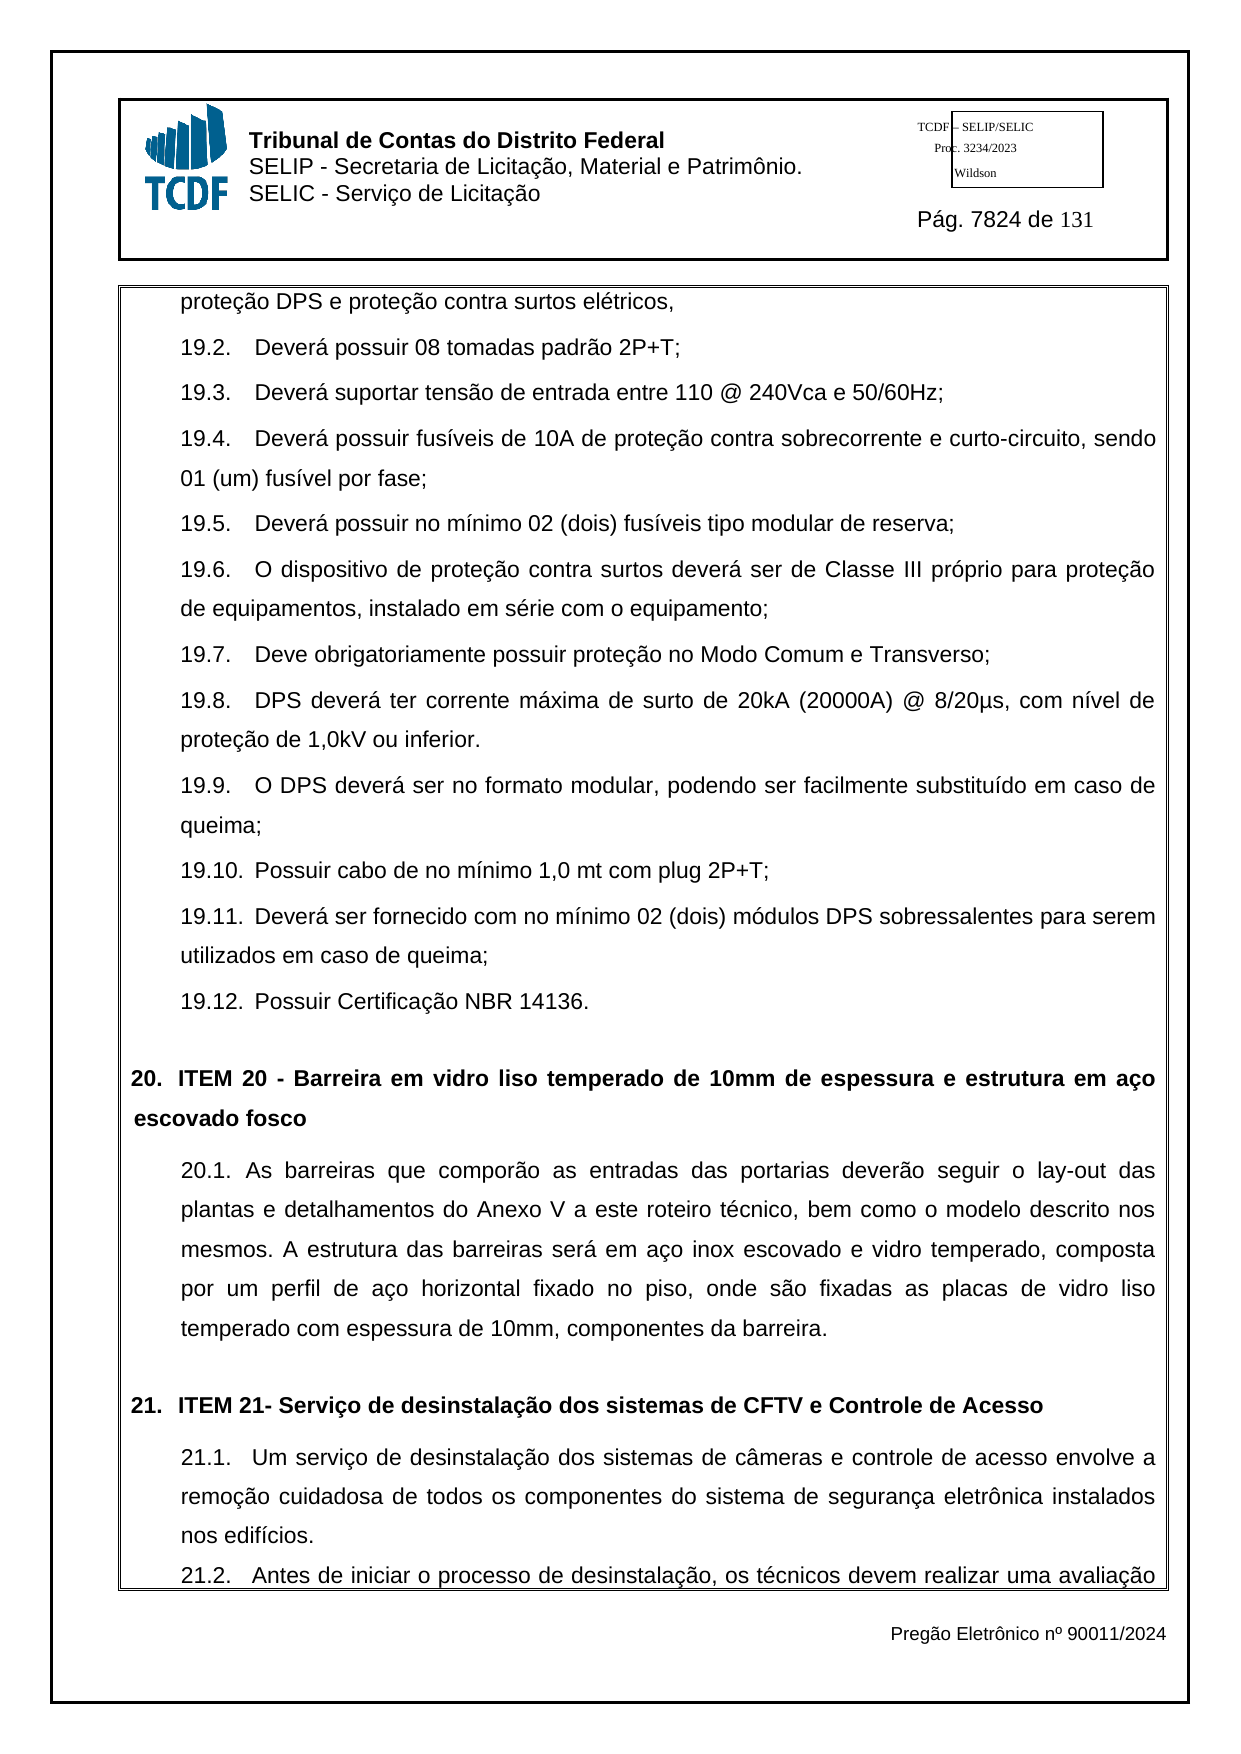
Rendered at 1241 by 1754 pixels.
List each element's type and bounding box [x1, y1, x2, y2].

picture [130, 101, 242, 212]
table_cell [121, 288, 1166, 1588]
